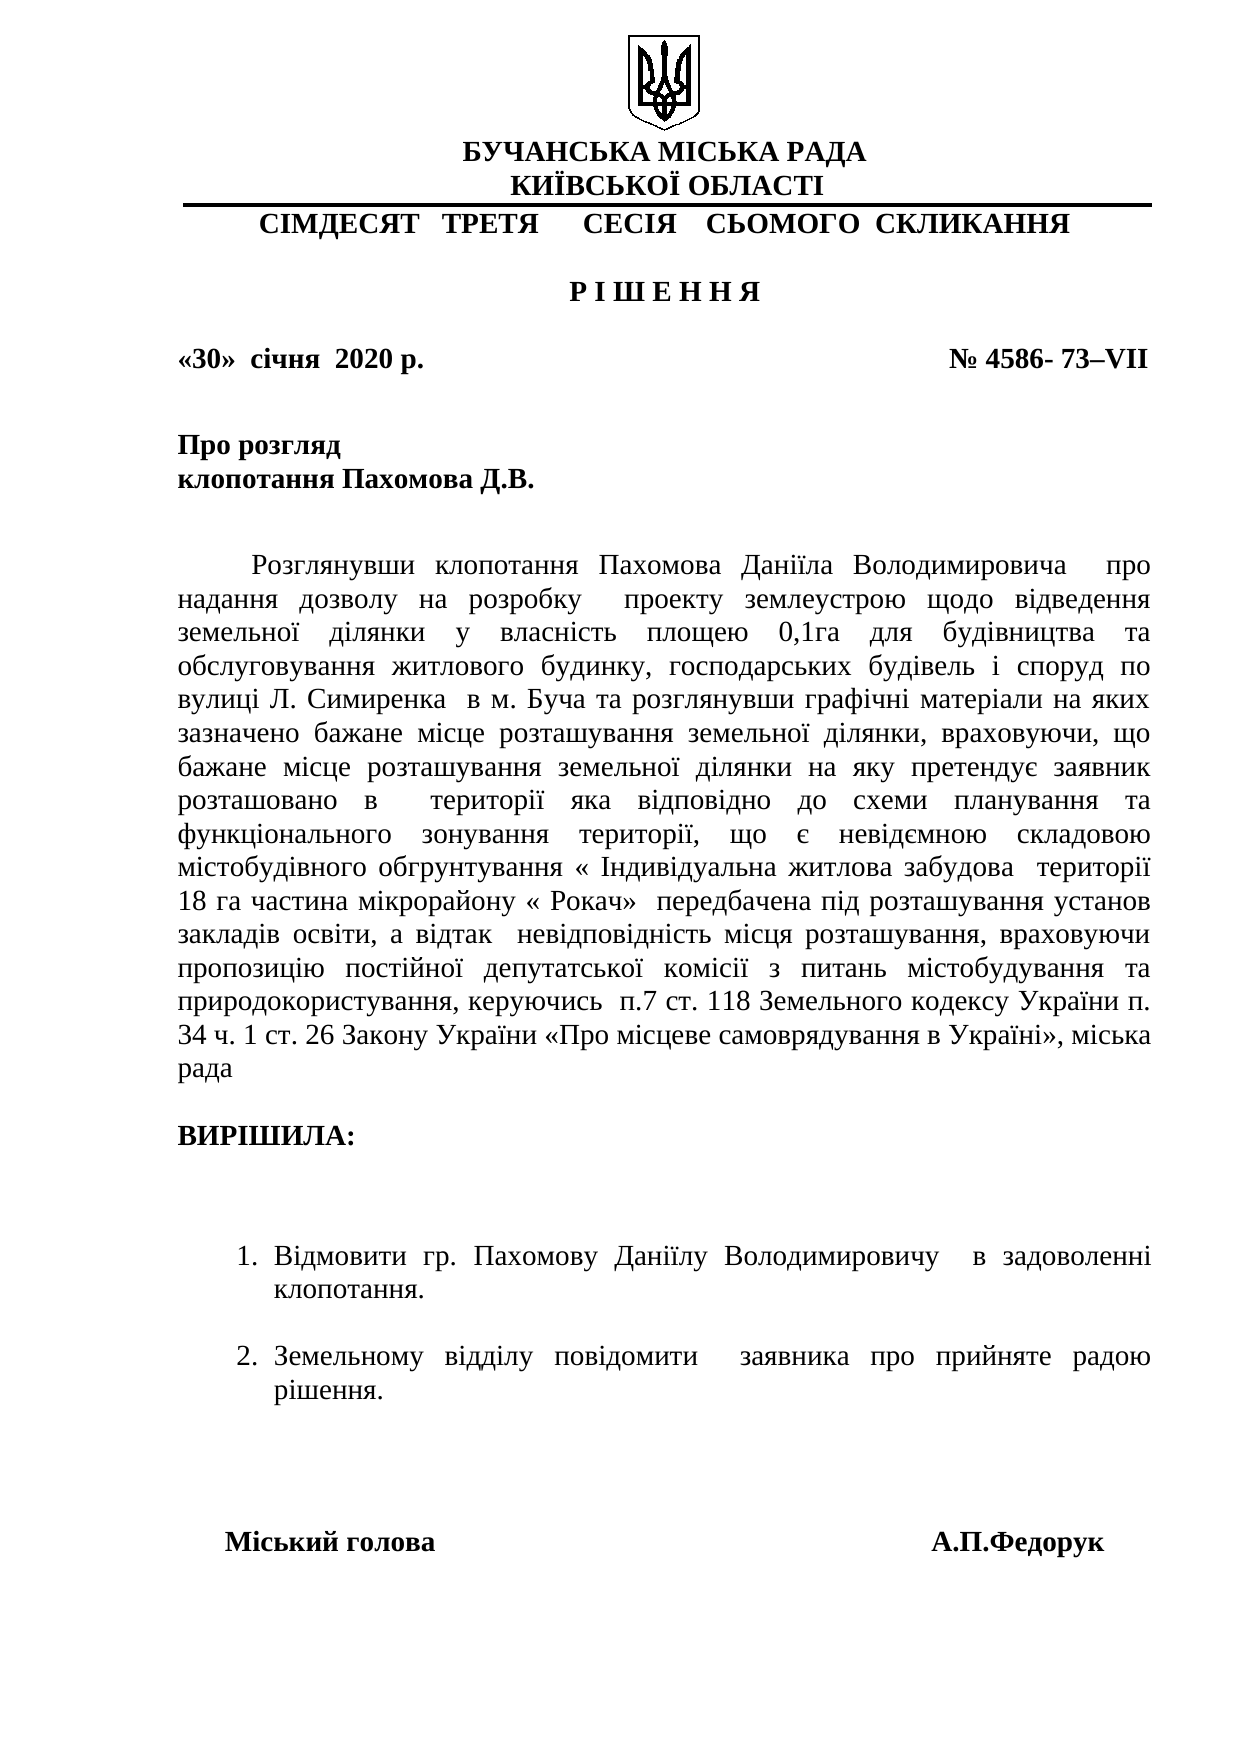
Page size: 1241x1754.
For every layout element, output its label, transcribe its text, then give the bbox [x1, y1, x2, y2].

text клопотання Пахомова Д.В. [177, 461, 1152, 494]
text Р І Ш Е Н Н Я [177, 274, 1152, 307]
list Відмовити гр. Пахомову Даніїлу Володимировичу в задоволенні клопотання. [236, 1238, 1152, 1305]
text БУЧАНСЬКА МІСЬКА РАДА [177, 134, 1152, 168]
text Міський голова А.П.Федорук [177, 1524, 1152, 1558]
text СІМДЕСЯТ ТРЕТЯ СЕСІЯ СЬОМОГО СКЛИКАННЯ [177, 207, 1152, 240]
list Земельному відділу повідомити заявника про прийняте радою рішення. [236, 1338, 1152, 1405]
text Розглянувши клопотання Пахомова Даніїла Володимировича про надання дозволу на розробку проекту землеустрою щодо відведення земельної ділянки у власність площею 0,1га для будівництва та обслуговування житлового будинку, господарських будівель і споруд по вулиці Л. Симиренка в м. Буча та розглянувши графічні матеріали на яких зазначено бажане місце розташування земельної ділянки, враховуючи, що бажане місце розташування земельної ділянки на яку претендує заявник розташовано в території яка відповідно до схеми планування та функціонального зонування території, що є невідємною складовою містобудівного обгрунтування « Індивідуальна житлова забудова території 18 га частина мікрорайону « Рокач» передбачена під розташування установ закладів освіти, а відтак невідповідність місця розташування, враховуючи пропозицію постійної депутатської комісії з питань містобудування та природокористування, керуючись п.7 ст. 118 Земельного кодексу України п. 34 ч. 1 ст. 26 Закону України «Про місцеве самоврядування в Україні», міська рада [177, 547, 1152, 1084]
text Про розгляд [177, 427, 1152, 461]
text «30» січня 2020 р. № 4586- 73–VІІ [177, 341, 1152, 374]
text КИЇВСЬКОЇ ОБЛАСТІ [183, 168, 1152, 203]
text ВИРІШИЛА: [177, 1118, 1152, 1151]
